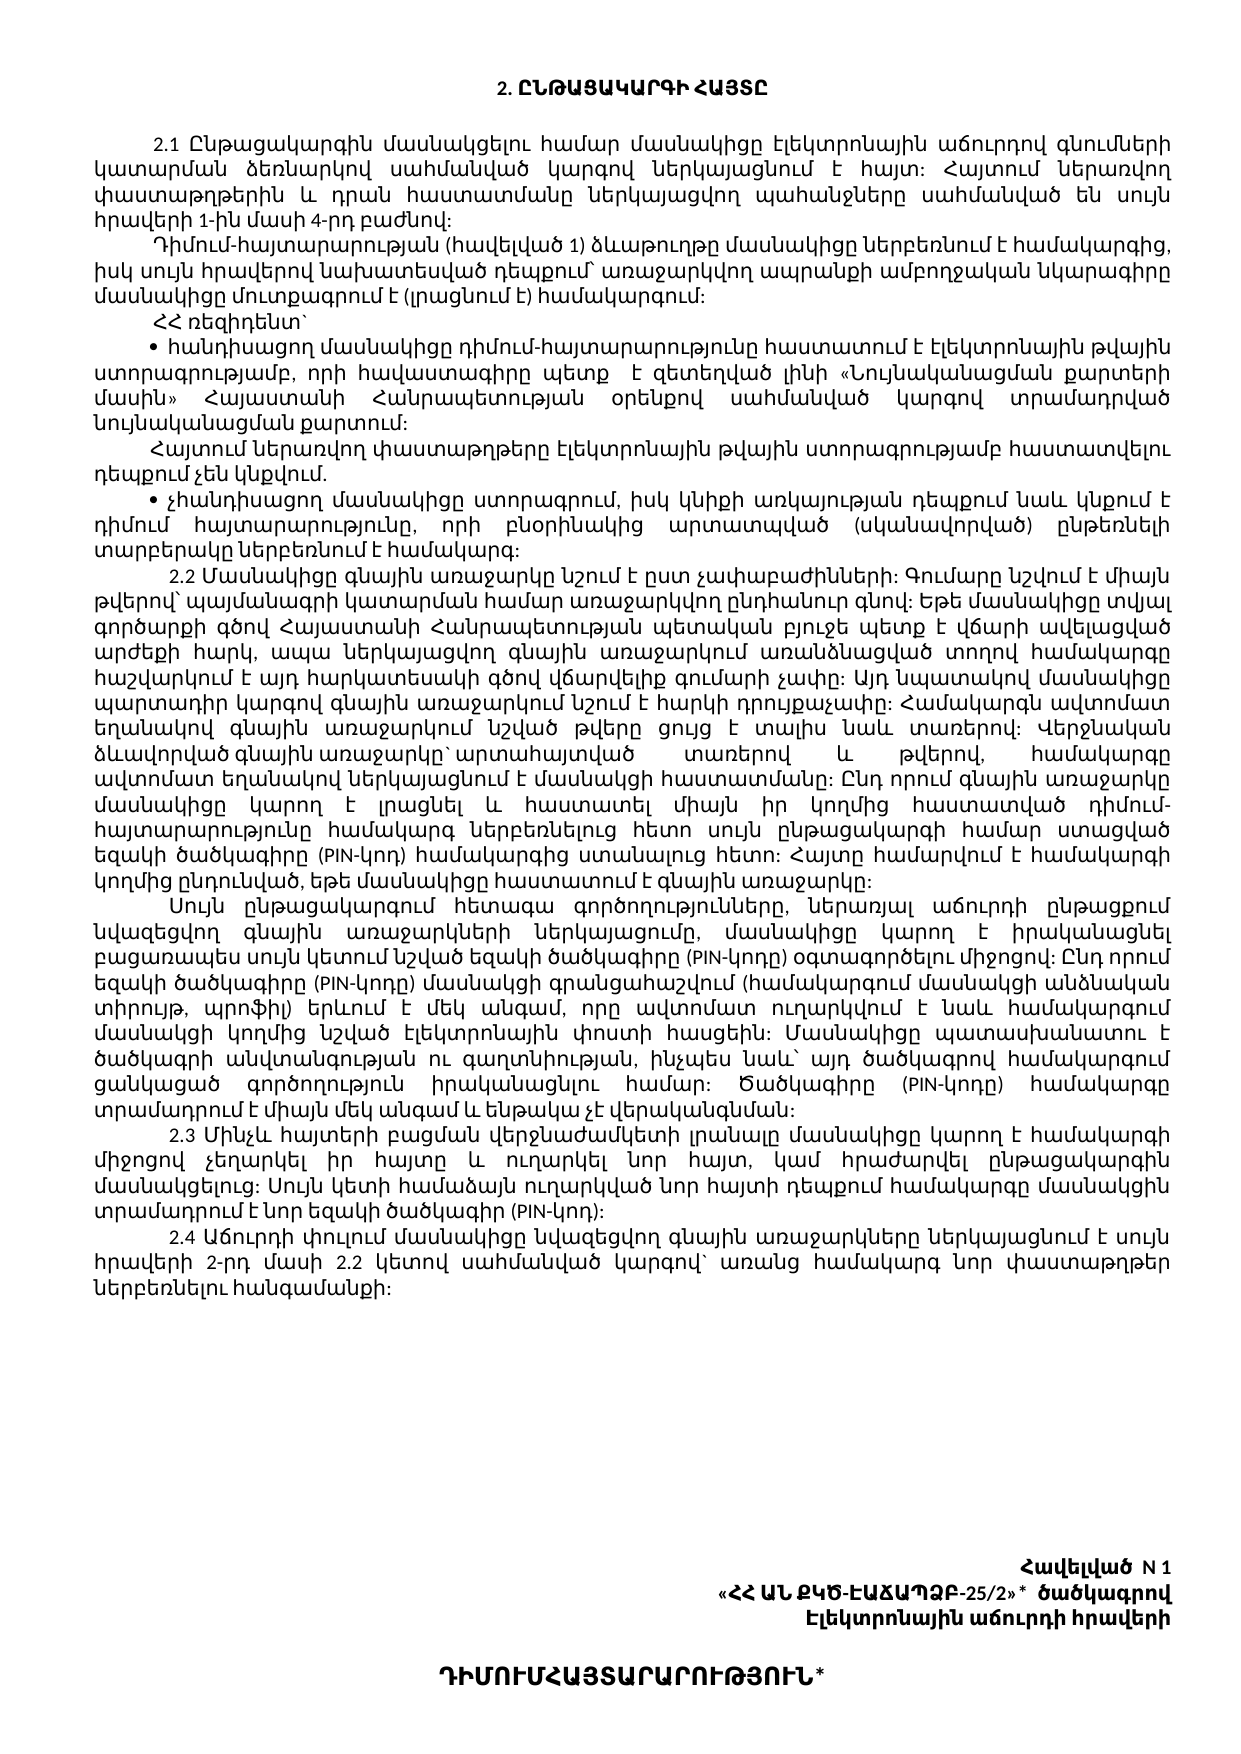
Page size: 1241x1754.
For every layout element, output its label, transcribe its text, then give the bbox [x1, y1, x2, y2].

text 2.3 Մինչև հայտերի բացման վերջնաժամկետի լրանալը մասնակիցը կարող է համակարգի միջոցով չեղարկել իր հայտը և ուղարկել նոր հայտ, կամ հրաժարվել ընթացակարգին մասնակցելուց: Սույն կետի համաձայն ուղարկված նոր հայտի դեպքում համակարգը մասնակցին տրամադրում է նոր եզակի ծածկագիր (PIN-կոդ): [94, 1122, 1171, 1224]
text Սույն ընթացակարգում հետագա գործողությունները, ներառյալ աճուրդի ընթացքում նվազեցվող գնային առաջարկների ներկայացումը, մասնակիցը կարող է իրականացնել բացառապես սույն կետում նշված եզակի ծածկագիրը (PIN-կոդը) օգտագործելու միջոցով: Ընդ որում եզակի ծածկագիրը (PIN-կոդը) մասնակցի գրանցահաշվում (համակարգում մասնակցի անձնական տիրույթ, պրոֆիլ) երևում է մեկ անգամ, որը ավտոմատ ուղարկվում է նաև համակարգում մասնակցի կողմից նշված էլեկտրոնային փոստի հասցեին: Մասնակիցը պատասխանատու է ծածկագրի անվտանգության ու գաղտնիության, ինչպես նաև՝ այդ ծածկագրով համակարգում ցանկացած գործողություն իրականացնլու համար: Ծածկագիրը (PIN-կոդը) համակարգը տրամադրում է միայն մեկ անգամ և ենթակա չէ վերականգնման: [94, 893, 1171, 1122]
text ՀՀ ռեզիդենտ` [94, 309, 1171, 334]
list չհանդիսացող մասնակիցը ստորագրում, իսկ կնիքի առկայության դեպքում նաև կնքում է դիմում հայտարարությունը, որի բնօրինակից արտատպված (սկանավորված) ընթեռնելի տարբերակը ներբեռնում է համակարգ: [94, 487, 1171, 563]
text Էլեկտրոնային աճուրդի հրավերի [94, 1605, 1171, 1631]
text 2.4 Աճուրդի փուլում մասնակիցը նվազեցվող գնային առաջարկները ներկայացնում է սույն հրավերի 2-րդ մասի 2.2 կետով սահմանված կարգով` առանց համակարգ նոր փաստաթղթեր ներբեռնելու հանգամանքի: [94, 1224, 1171, 1300]
text 2.1 Ընթացակարգին մասնակցելու համար մասնակիցը էլեկտրոնային աճուրդով գնումների կատարման ձեռնարկով սահմանված կարգով ներկայացնում է հայտ: Հայտում ներառվող փաստաթղթերին և դրան հաստատմանը ներկայացվող պահանջները սահմանված են սույն հրավերի 1-ին մասի 4-րդ բաժնով: [94, 131, 1171, 233]
text ԴԻՄՈՒՄՀԱՅՏԱՐԱՐՈՒԹՅՈՒՆ* [94, 1661, 1171, 1692]
text Դիմում-հայտարարության (հավելված 1) ձևաթուղթը մասնակիցը ներբեռնում է համակարգից, իսկ սույն հրավերով նախատեսված դեպքում՝ առաջարկվող ապրանքի ամբողջական նկարագիրը մասնակիցը մուտքագրում է (լրացնում է) համակարգում: [94, 233, 1171, 309]
text Հավելված N 1 [94, 1554, 1171, 1580]
text 2.2 Մասնակիցը գնային առաջարկը նշում է ըստ չափաբաժինների: Գումարը նշվում է միայն թվերով՝ պայմանագրի կատարման համար առաջարկվող ընդհանուր գնով: Եթե մասնակիցը տվյալ գործարքի գծով Հայաստանի Հանրապետության պետական բյուջե պետք է վճարի ավելացված արժեքի հարկ, ապա ներկայացվող գնային առաջարկում առանձնացված տողով համակարգը հաշվարկում է այդ հարկատեսակի գծով վճարվելիք գումարի չափը: Այդ նպատակով մասնակիցը պարտադիր կարգով գնային առաջարկում նշում է հարկի դրույքաչափը: Համակարգն ավտոմատ եղանակով գնային առաջարկում նշված թվերը ցույց է տալիս նաև տառերով: Վերջնական ձևավորված գնային առաջարկը` արտահայտված տառերով և թվերով, համակարգը ավտոմատ եղանակով ներկայացնում է մասնակցի հաստատմանը: Ընդ որում գնային առաջարկը մասնակիցը կարող է լրացնել և հաստատել միայն իր կողմից հաստատված դիմում-հայտարարությունը համակարգ ներբեռնելուց հետո սույն ընթացակարգի համար ստացված եզակի ծածկագիրը (PIN-կոդ) համակարգից ստանալուց հետո: Հայտը համարվում է համակարգի կողմից ընդունված, եթե մասնակիցը հաստատում է գնային առաջարկը: [94, 563, 1171, 893]
text Հայտում ներառվող փաստաթղթերը էլեկտրոնային թվային ստորագրությամբ հաստատվելու դեպքում չեն կնքվում. [94, 436, 1171, 487]
text «ՀՀ ԱՆ ՔԿԾ-ԷԱՃԱՊՁԲ-25/2»* ծածկագրով [94, 1580, 1171, 1605]
list հանդիսացող մասնակիցը դիմում-հայտարարությունը հաստատում է էլեկտրոնային թվային ստորագրությամբ, որի հավաստագիրը պետք է զետեղված լինի «Նույնականացման քարտերի մասին» Հայաստանի Հանրապետության օրենքով սահմանված կարգով տրամադրված նույնականացման քարտում: [94, 334, 1171, 436]
text 2. ԸՆԹԱՑԱԿԱՐԳԻ ՀԱՅՏԸ [94, 75, 1171, 100]
